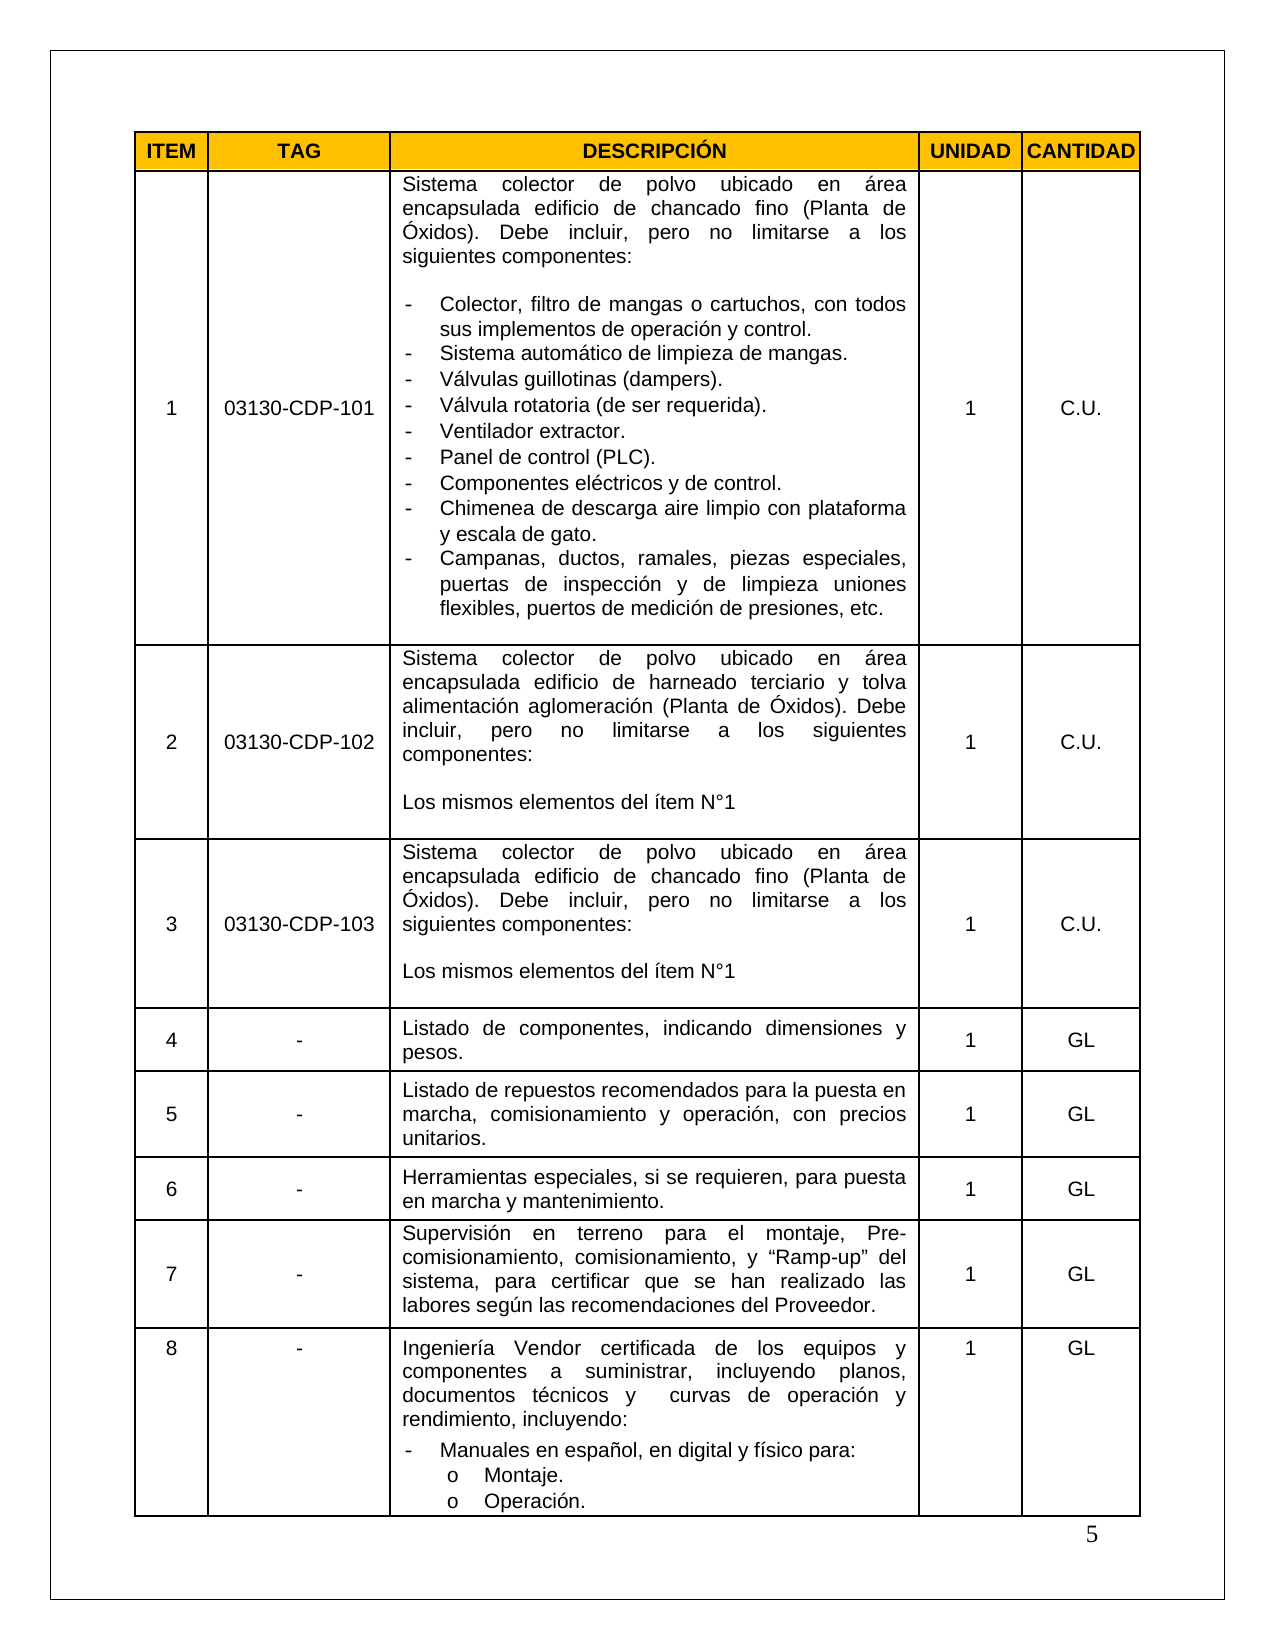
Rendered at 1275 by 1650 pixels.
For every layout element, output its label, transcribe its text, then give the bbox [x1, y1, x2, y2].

table_cell 1 [920, 1158, 1021, 1219]
table_cell 1 [920, 1221, 1021, 1327]
table_header UNIDAD [920, 133, 1021, 169]
table_cell GL [1023, 1158, 1139, 1219]
table_cell 2 [136, 646, 207, 837]
table_header CANTIDAD [1023, 133, 1139, 169]
table_cell Listado de componentes, indicando dimensiones y pesos. [391, 1009, 918, 1070]
table_cell C.U. [1023, 172, 1139, 644]
table_cell - [209, 1158, 389, 1219]
table_cell - [209, 1072, 389, 1156]
table_cell GL [1023, 1329, 1139, 1515]
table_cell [391, 1329, 918, 1515]
table_cell Sistema colector de polvo ubicado en área encapsulada edificio de harneado terciario y tolva alimentación aglomeración (Planta de Óxidos). Debe incluir, pero no limitarse a los siguientes componentes: Los mismos elementos del ítem N°1 [391, 646, 918, 837]
table_header TAG [209, 133, 389, 169]
table_cell - [209, 1221, 389, 1327]
table_cell 5 [136, 1072, 207, 1156]
table_cell 03130-CDP-102 [209, 646, 389, 837]
table_cell - [209, 1009, 389, 1070]
table_cell Supervisión en terreno para el montaje, Pre-comisionamiento, comisionamiento, y “Ramp-up” del sistema, para certificar que se han realizado las labores según las recomendaciones del Proveedor. [391, 1221, 918, 1327]
table_cell Sistema colector de polvo ubicado en área encapsulada edificio de chancado fino (Planta de Óxidos). Debe incluir, pero no limitarse a los siguientes componentes: Colector, filtro de mangas o cartuchos, con todos sus implementos de operación y control. Sistema automático de limpieza de mangas. Válvulas guillotinas (dampers). Válvula rotatoria (de ser requerida). Ventilador extractor. Panel de control (PLC). Componentes eléctricos y de control. Chimenea de descarga aire limpio con plataforma y escala de gato. Campanas, ductos, ramales, piezas especiales, puertas de inspección y de limpieza uniones flexibles, puertos de medición de presiones, etc. [391, 172, 918, 644]
table_cell 1 [920, 646, 1021, 837]
table_cell C.U. [1023, 646, 1139, 837]
table_cell 1 [920, 1009, 1021, 1070]
table_cell GL [1023, 1221, 1139, 1327]
table_cell 3 [136, 840, 207, 1007]
table_cell - [209, 1329, 389, 1515]
table_cell C.U. [1023, 840, 1139, 1007]
table_cell 1 [920, 840, 1021, 1007]
table_cell 1 [920, 1072, 1021, 1156]
table_cell 8 [136, 1329, 207, 1515]
table_cell Sistema colector de polvo ubicado en área encapsulada edificio de chancado fino (Planta de Óxidos). Debe incluir, pero no limitarse a los siguientes componentes: Los mismos elementos del ítem N°1 [391, 840, 918, 1007]
table_cell 7 [136, 1221, 207, 1327]
table_header ITEM [136, 133, 207, 169]
table_cell 1 [136, 172, 207, 644]
table_cell GL [1023, 1009, 1139, 1070]
table_cell 1 [920, 1329, 1021, 1515]
table_cell 6 [136, 1158, 207, 1219]
table_cell 1 [920, 172, 1021, 644]
table_cell GL [1023, 1072, 1139, 1156]
table_cell Herramientas especiales, si se requieren, para puesta en marcha y mantenimiento. [391, 1158, 918, 1219]
table_cell 03130-CDP-103 [209, 840, 389, 1007]
table_cell Listado de repuestos recomendados para la puesta en marcha, comisionamiento y operación, con precios unitarios. [391, 1072, 918, 1156]
table_cell 4 [136, 1009, 207, 1070]
table_header DESCRIPCIÓN [391, 133, 918, 169]
table_cell 03130-CDP-101 [209, 172, 389, 644]
